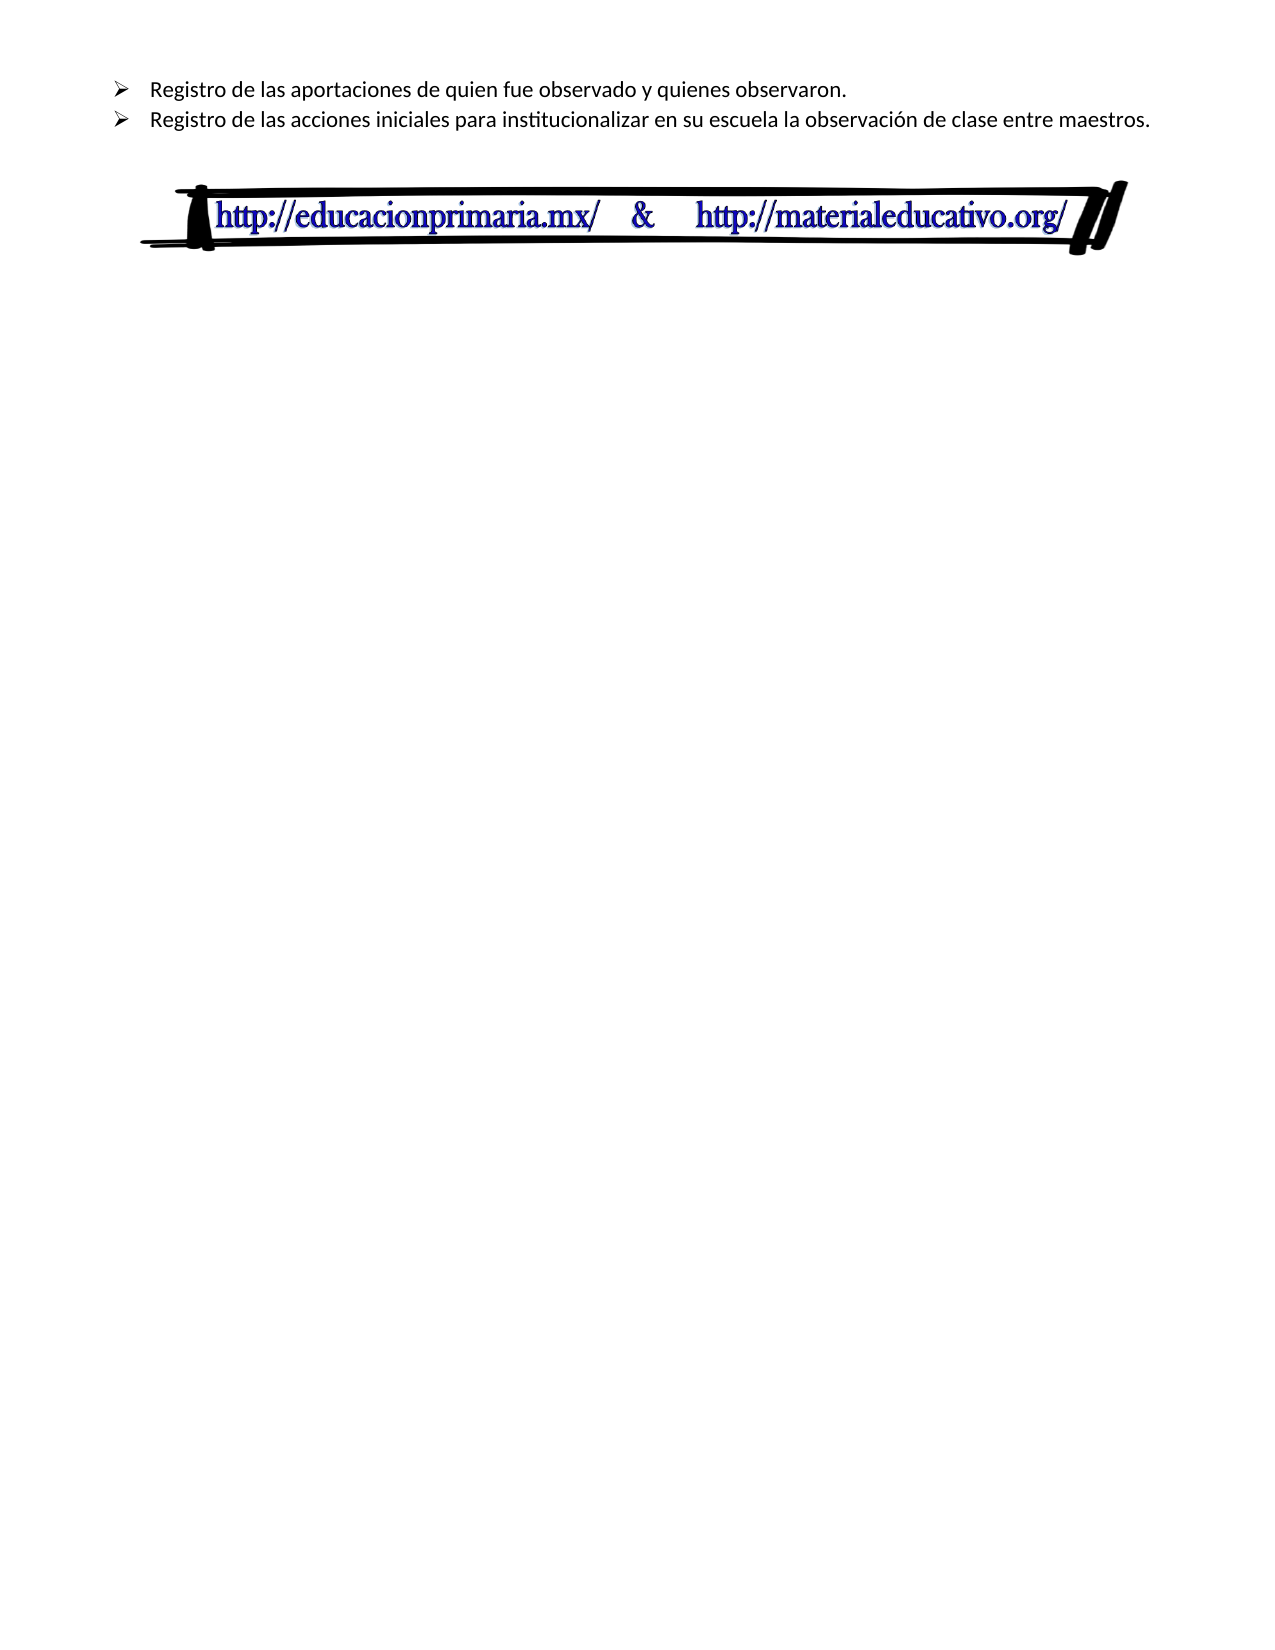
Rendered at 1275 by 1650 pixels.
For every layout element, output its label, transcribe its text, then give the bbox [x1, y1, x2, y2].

list Registro de las aportaciones de quien fue observado y quienes observaron. [112, 75, 1200, 103]
list Registro de las acciones iniciales para institucionalizar en su escuela la observación de clase entre maestros. [112, 105, 1200, 133]
picture [128, 176, 1147, 258]
